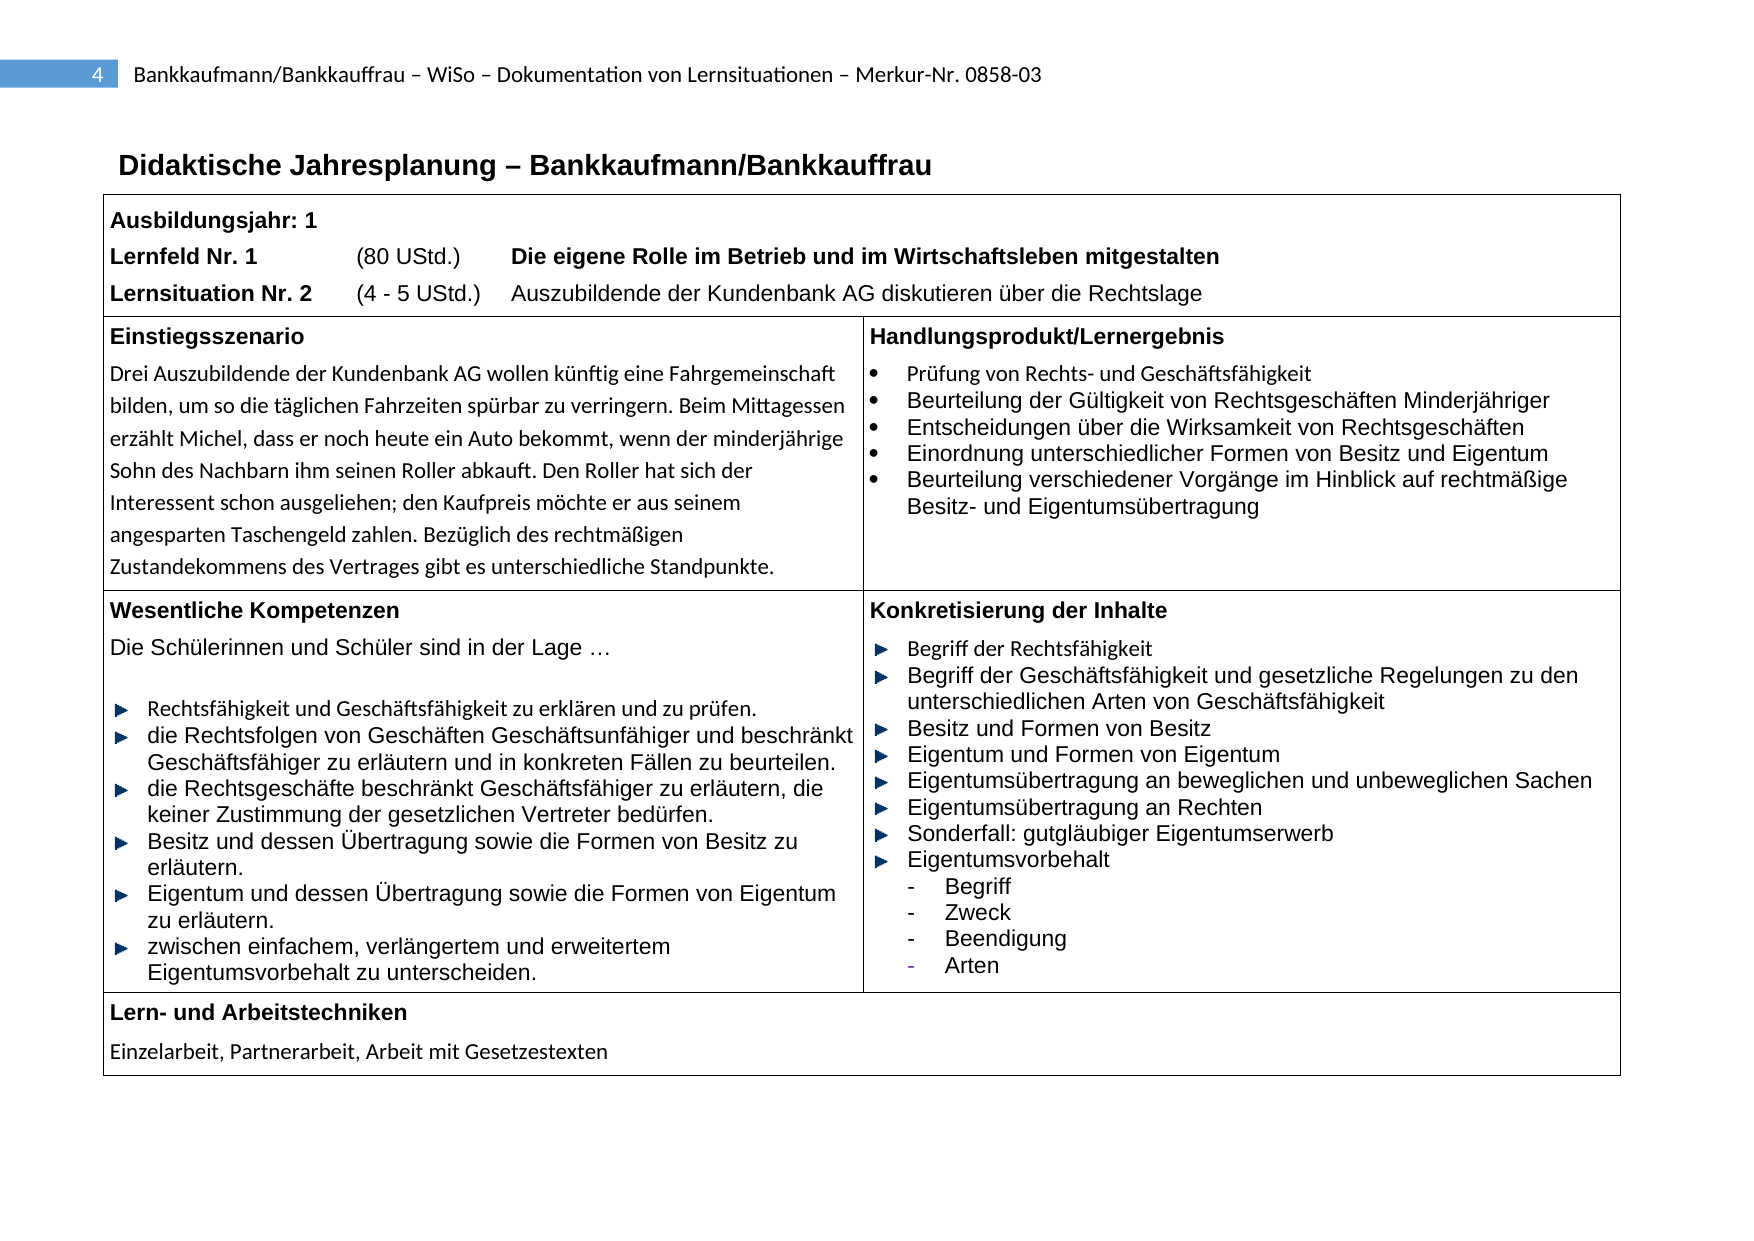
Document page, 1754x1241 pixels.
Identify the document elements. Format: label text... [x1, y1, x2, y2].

picture [870, 745, 888, 763]
picture [870, 798, 888, 815]
table_cell Wesentliche Kompetenzen Die Schülerinnen und Schüler sind in der Lage … [104, 591, 863, 992]
picture [110, 779, 128, 797]
table_cell Handlungsprodukt/Lernergebnis [864, 317, 1620, 590]
picture [110, 699, 128, 717]
picture [110, 832, 128, 850]
picture [870, 719, 888, 736]
table_cell Konkretisierung der Inhalte [864, 591, 1620, 992]
picture [110, 938, 128, 955]
table_header Ausbildungsjahr: Lernfeld Nr. (80 UStd.) Die eigene Rolle im Betrieb und im Wirtschaftsleben mitgestalten Lernsituation Nr. ( UStd.) [104, 195, 1620, 316]
table_cell Einstiegsszenario [104, 317, 863, 590]
text Didaktische Jahresplanung – Bankkaufmann/Bankkauffrau [118, 148, 1606, 181]
picture [870, 772, 888, 789]
picture [870, 824, 888, 842]
table_cell Lern- und Arbeitstechniken [104, 993, 1620, 1075]
picture [110, 885, 128, 902]
picture [870, 639, 888, 656]
picture [110, 727, 128, 744]
picture [870, 851, 888, 868]
picture [870, 666, 888, 684]
